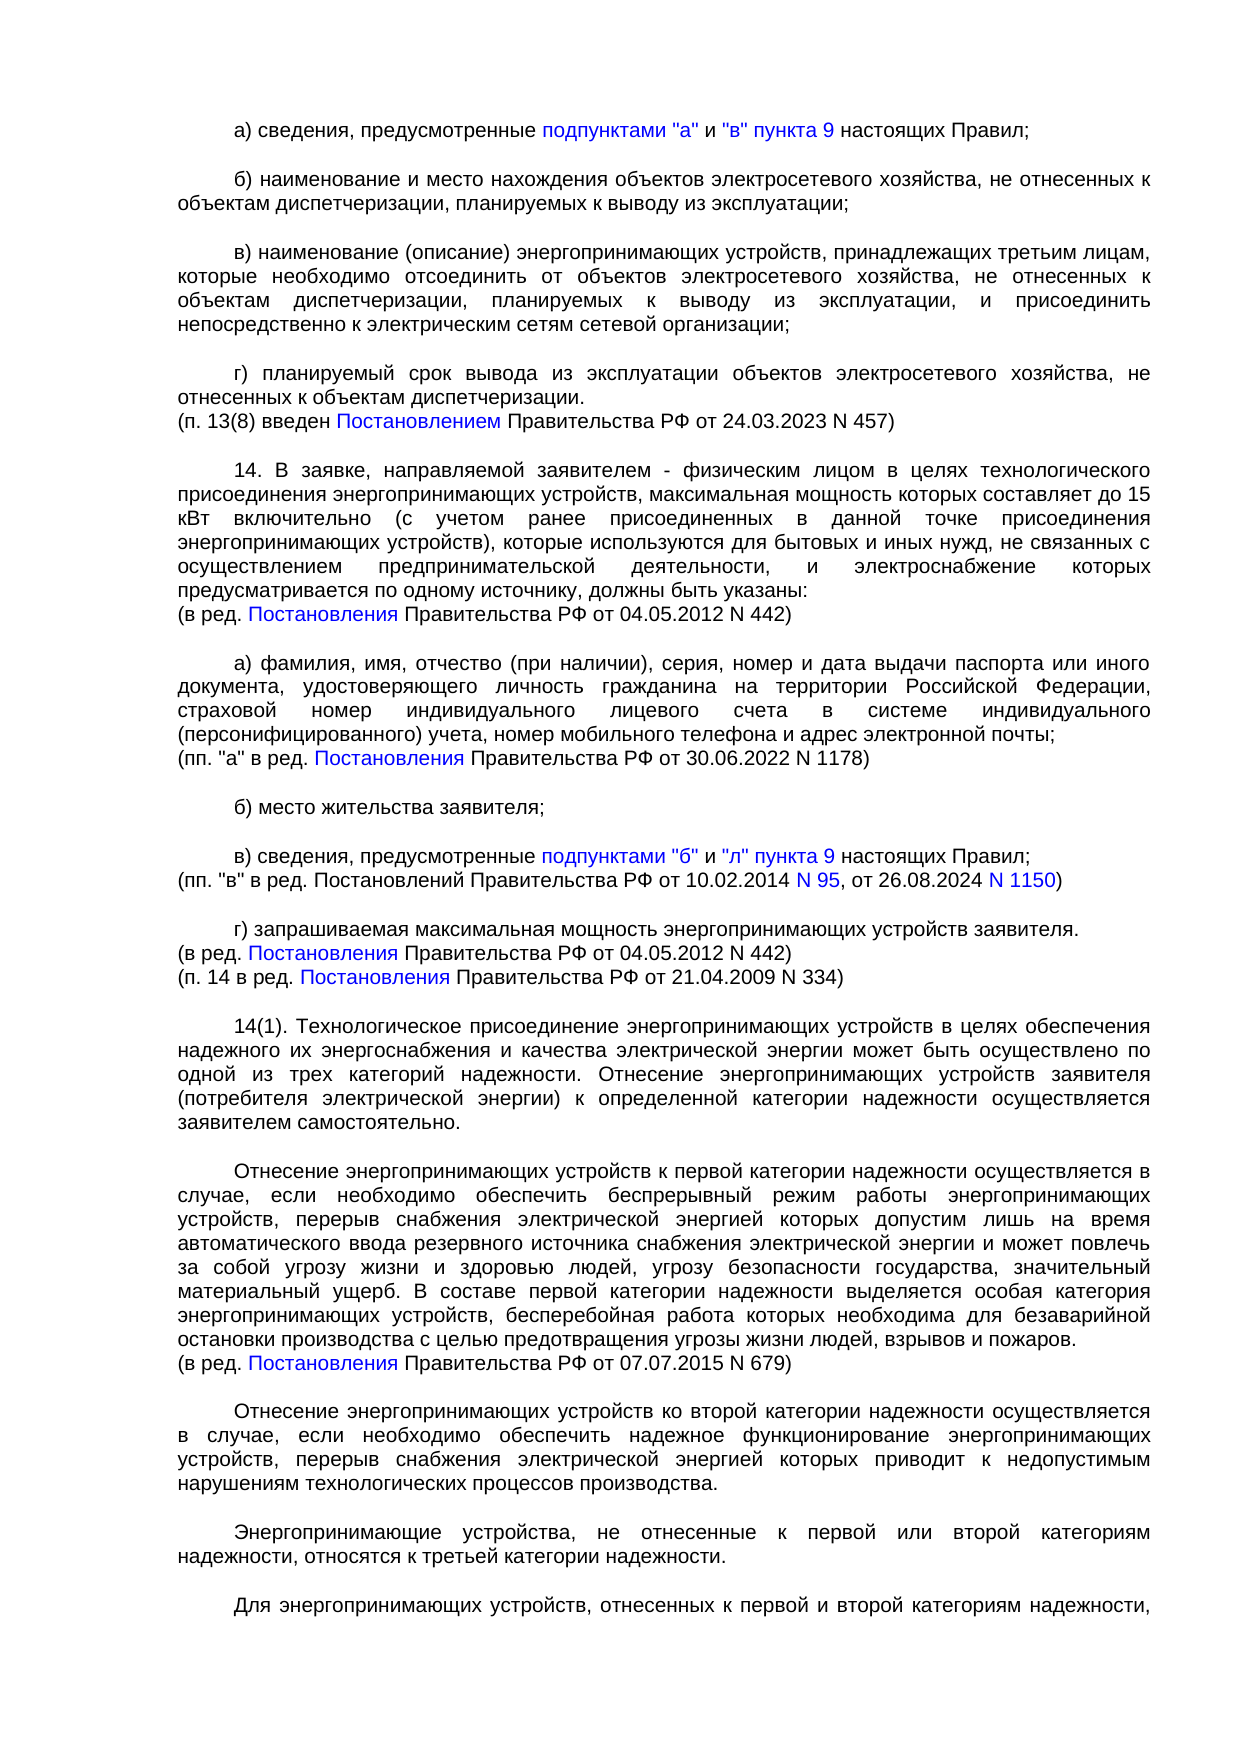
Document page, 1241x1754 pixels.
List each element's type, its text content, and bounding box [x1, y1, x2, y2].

text (пп. "а" в ред. Постановления Правительства РФ от 30.06.2022 N 1178) [177, 746, 1152, 770]
text 14. В заявке, направляемой заявителем - физическим лицом в целях технологического присоединения энергопринимающих устройств, максимальная мощность которых составляет до 15 кВт включительно (с учетом ранее присоединенных в данной точке присоединения энергопринимающих устройств), которые используются для бытовых и иных нужд, не связанных с осуществлением предпринимательской деятельности, и электроснабжение которых предусматривается по одному источнику, должны быть указаны: [177, 458, 1152, 601]
text б) место жительства заявителя; [177, 795, 1152, 819]
text г) планируемый срок вывода из эксплуатации объектов электросетевого хозяйства, не отнесенных к объектам диспетчеризации. [177, 361, 1152, 409]
text (в ред. Постановления Правительства РФ от 04.05.2012 N 442) [177, 941, 1152, 965]
text в) сведения, предусмотренные подпунктами "б" и "л" пункта 9 настоящих Правил; [177, 844, 1152, 868]
text (в ред. Постановления Правительства РФ от 07.07.2015 N 679) [177, 1350, 1152, 1374]
text (пп. "в" в ред. Постановлений Правительства РФ от 10.02.2014 N 95, от 26.08.2024 N 1150) [177, 868, 1152, 892]
text (в ред. Постановления Правительства РФ от 04.05.2012 N 442) [177, 601, 1152, 625]
text 14(1). Технологическое присоединение энергопринимающих устройств в целях обеспечения надежного их энергоснабжения и качества электрической энергии может быть осуществлено по одной из трех категорий надежности. Отнесение энергопринимающих устройств заявителя (потребителя электрической энергии) к определенной категории надежности осуществляется заявителем самостоятельно. [177, 1014, 1152, 1134]
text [177, 1593, 1152, 1617]
text а) фамилия, имя, отчество (при наличии), серия, номер и дата выдачи паспорта или иного документа, удостоверяющего личность гражданина на территории Российской Федерации, страховой номер индивидуального лицевого счета в системе индивидуального (персонифицированного) учета, номер мобильного телефона и адрес электронной почты; [177, 650, 1152, 746]
text г) запрашиваемая максимальная мощность энергопринимающих устройств заявителя. [177, 917, 1152, 941]
text в) наименование (описание) энергопринимающих устройств, принадлежащих третьим лицам, которые необходимо отсоединить от объектов электросетевого хозяйства, не отнесенных к объектам диспетчеризации, планируемых к выводу из эксплуатации, и присоединить непосредственно к электрическим сетям сетевой организации; [177, 240, 1152, 336]
text Отнесение энергопринимающих устройств ко второй категории надежности осуществляется в случае, если необходимо обеспечить надежное функционирование энергопринимающих устройств, перерыв снабжения электрической энергией которых приводит к недопустимым нарушениям технологических процессов производства. [177, 1399, 1152, 1495]
text б) наименование и место нахождения объектов электросетевого хозяйства, не отнесенных к объектам диспетчеризации, планируемых к выводу из эксплуатации; [177, 167, 1152, 215]
text (п. 14 в ред. Постановления Правительства РФ от 21.04.2009 N 334) [177, 965, 1152, 989]
text Отнесение энергопринимающих устройств к первой категории надежности осуществляется в случае, если необходимо обеспечить беспрерывный режим работы энергопринимающих устройств, перерыв снабжения электрической энергией которых допустим лишь на время автоматического ввода резервного источника снабжения электрической энергии и может повлечь за собой угрозу жизни и здоровью людей, угрозу безопасности государства, значительный материальный ущерб. В составе первой категории надежности выделяется особая категория энергопринимающих устройств, бесперебойная работа которых необходима для безаварийной остановки производства с целью предотвращения угрозы жизни людей, взрывов и пожаров. [177, 1159, 1152, 1350]
text а) сведения, предусмотренные подпунктами "а" и "в" пункта 9 настоящих Правил; [177, 118, 1152, 142]
text (п. 13(8) введен Постановлением Правительства РФ от 24.03.2023 N 457) [177, 409, 1152, 433]
text Энергопринимающие устройства, не отнесенные к первой или второй категориям надежности, относятся к третьей категории надежности. [177, 1520, 1152, 1568]
